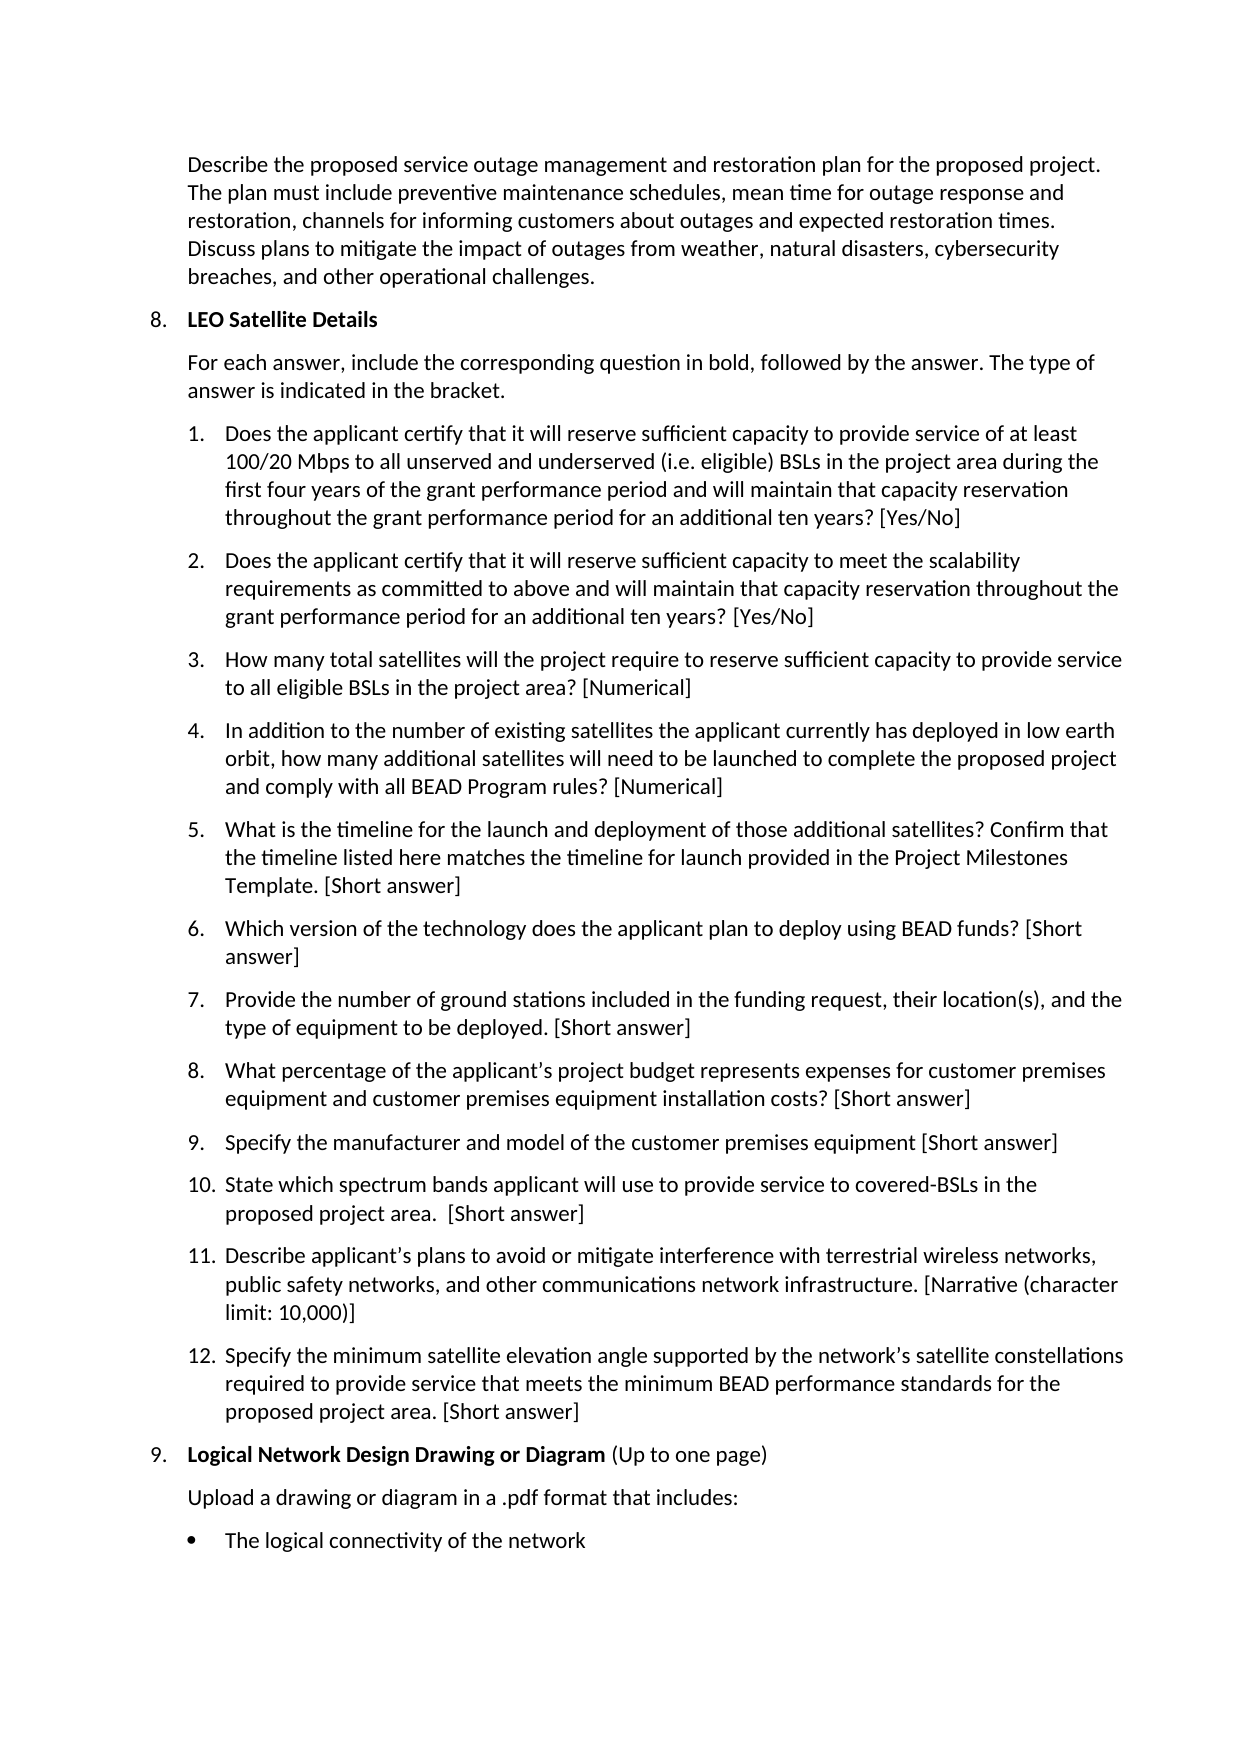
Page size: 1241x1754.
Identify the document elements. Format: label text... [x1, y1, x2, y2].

list Describe the proposed service outage management and restoration plan for the proposed project. The plan must include preventive maintenance schedules, mean time for outage response and restoration, channels for informing customers about outages and expected restoration times. Discuss plans to mitigate the impact of outages from weather, natural disasters, cybersecurity breaches, and other operational challenges. [187, 150, 1128, 290]
list LEO Satellite Details [150, 305, 1128, 333]
list Logical Network Design Drawing or Diagram (Up to one page) [150, 1440, 1128, 1468]
list The logical connectivity of the network [187, 1526, 1128, 1554]
list What is the timeline for the launch and deployment of those additional satellites? Confirm that the timeline listed here matches the timeline for launch provided in the Project Milestones Template. [Short answer] [187, 815, 1128, 899]
list Which version of the technology does the applicant plan to deploy using BEAD funds? [Short answer] [187, 914, 1128, 971]
list In addition to the number of existing satellites the applicant currently has deployed in low earth orbit, how many additional satellites will need to be launched to complete the proposed project and comply with all BEAD Program rules? [Numerical] [187, 716, 1128, 800]
list Does the applicant certify that it will reserve sufficient capacity to meet the scalability requirements as committed to above and will maintain that capacity reservation throughout the grant performance period for an additional ten years? [Yes/No] [187, 546, 1128, 630]
list For each answer, include the corresponding question in bold, followed by the answer. The type of answer is indicated in the bracket. [187, 348, 1128, 404]
list How many total satellites will the project require to reserve sufficient capacity to provide service to all eligible BSLs in the project area? [Numerical] [187, 645, 1128, 701]
list State which spectrum bands applicant will use to provide service to covered-BSLs in the proposed project area. [Short answer] [187, 1171, 1128, 1227]
list Specify the minimum satellite elevation angle supported by the network’s satellite constellations required to provide service that meets the minimum BEAD performance standards for the proposed project area. [Short answer] [187, 1341, 1128, 1425]
list Does the applicant certify that it will reserve sufficient capacity to provide service of at least 100/20 Mbps to all unserved and underserved (i.e. eligible) BSLs in the project area during the first four years of the grant performance period and will maintain that capacity reservation throughout the grant performance period for an additional ten years? [Yes/No] [187, 419, 1128, 531]
list What percentage of the applicant’s project budget represents expenses for customer premises equipment and customer premises equipment installation costs? [Short answer] [187, 1057, 1128, 1113]
list Specify the manufacturer and model of the customer premises equipment [Short answer] [187, 1128, 1128, 1156]
list Provide the number of ground stations included in the funding request, their location(s), and the type of equipment to be deployed. [Short answer] [187, 986, 1128, 1042]
list Describe applicant’s plans to avoid or mitigate interference with terrestrial wireless networks, public safety networks, and other communications network infrastructure. [Narrative (character limit: 10,000)] [187, 1242, 1128, 1326]
list Upload a drawing or diagram in a .pdf format that includes: [187, 1483, 1128, 1511]
